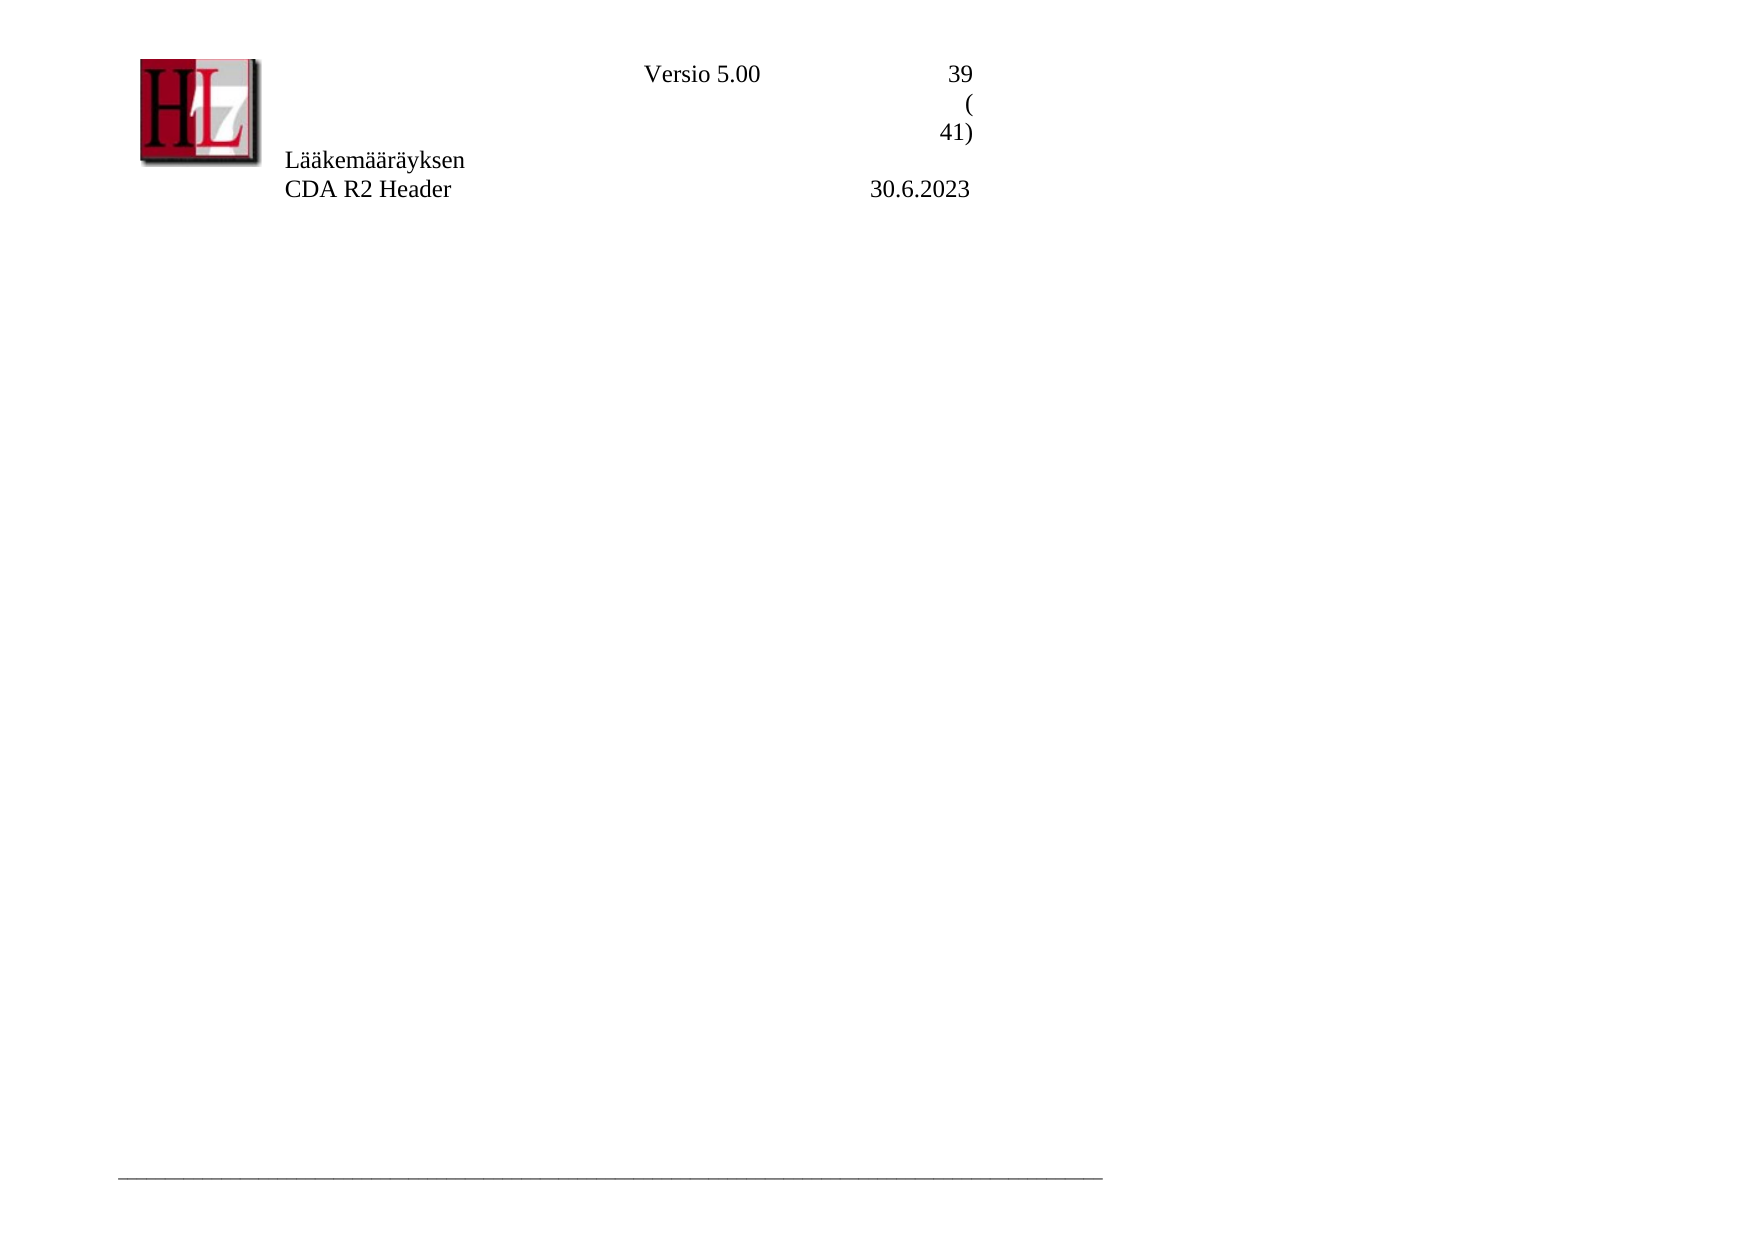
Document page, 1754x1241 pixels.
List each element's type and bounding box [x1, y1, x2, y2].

picture [140, 59, 263, 167]
